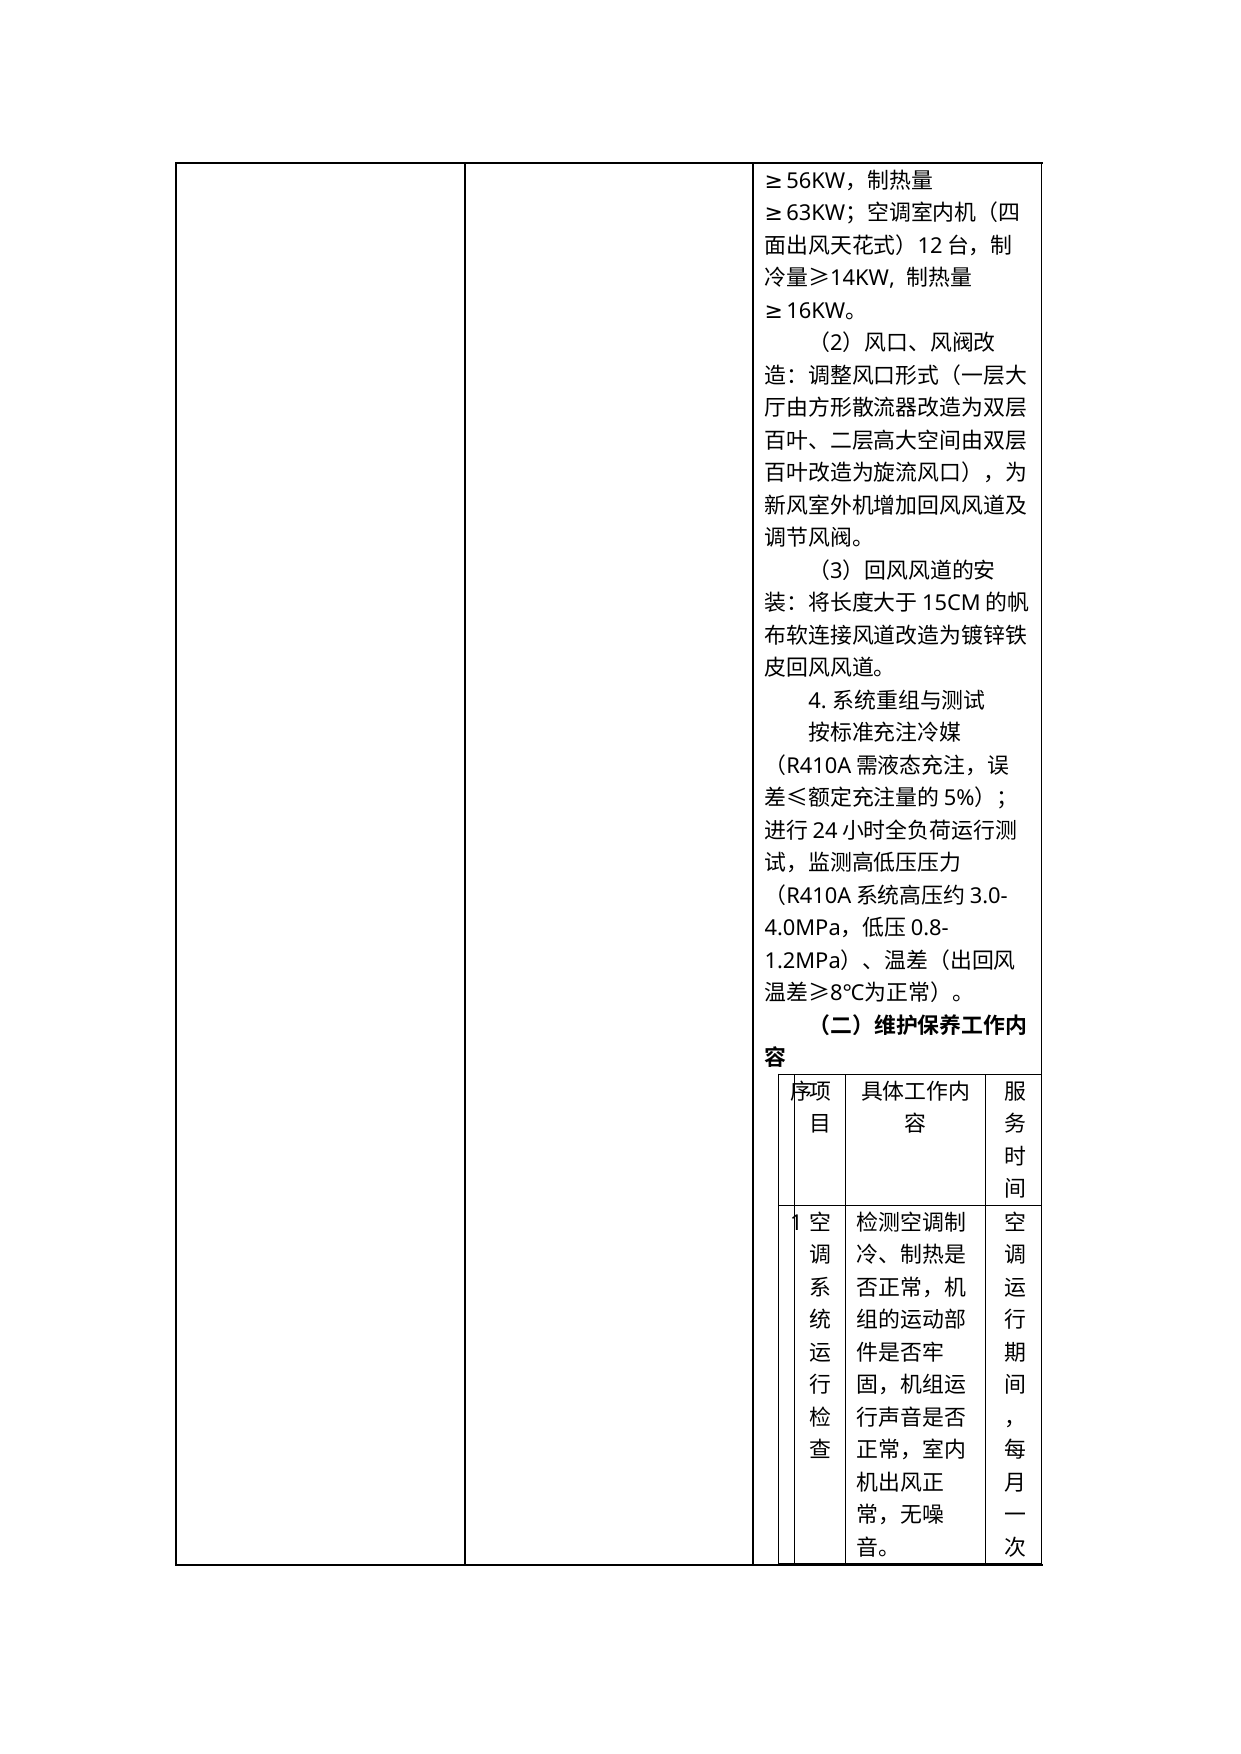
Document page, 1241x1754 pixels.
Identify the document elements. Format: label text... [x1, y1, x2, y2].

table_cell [754, 164, 1041, 1564]
table_cell 1 [177, 164, 464, 1564]
table_cell [466, 164, 752, 1564]
